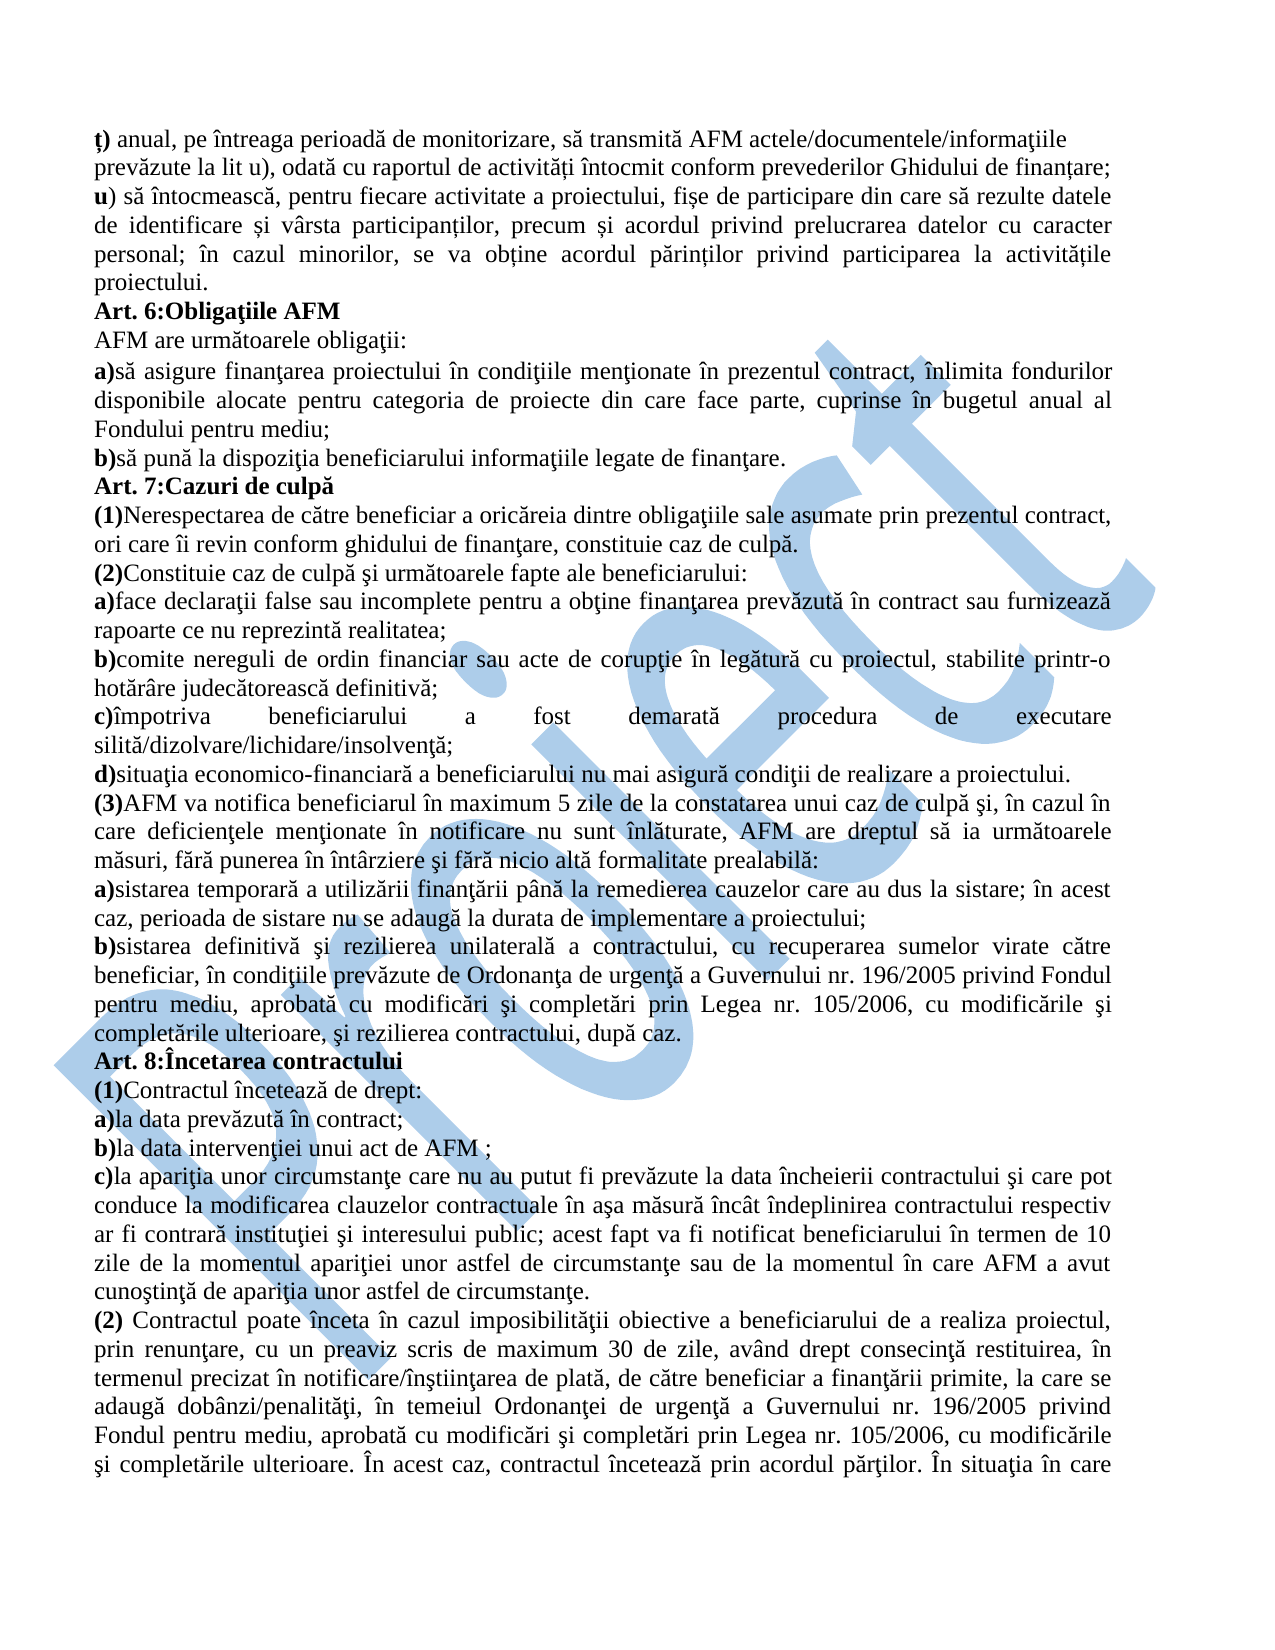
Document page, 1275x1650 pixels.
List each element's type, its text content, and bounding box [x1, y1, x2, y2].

text a)să asigure finanţarea proiectului în condiţiile menţionate în prezentul contract, înlimita fondurilor disponibile alocate pentru categoria de proiecte din care face parte, cuprinse în bugetul anual al Fondului pentru mediu; [94, 356, 1113, 443]
text b)la data intervenţiei unui act de AFM ; [94, 1133, 1113, 1161]
text ț) anual, pe întreaga perioadă de monitorizare, să transmită AFM actele/documentele/informaţiile prevăzute la lit u), odată cu raportul de activități întocmit conform prevederilor Ghidului de finanțare; [94, 124, 1113, 181]
text b)să pună la dispoziţia beneficiarului informaţiile legate de finanţare. [94, 443, 1113, 471]
text d)situaţia economico-financiară a beneficiarului nu mai asigură condiţii de realizare a proiectului. [94, 759, 1113, 788]
text AFM are următoarele obligaţii: [94, 325, 1113, 354]
text a)la data prevăzută în contract; [94, 1104, 1113, 1133]
text (2)Constituie caz de culpă şi următoarele fapte ale beneficiarului: [94, 558, 1113, 586]
text b)sistarea definitivă şi rezilierea unilaterală a contractului, cu recuperarea sumelor virate către beneficiar, în condiţiile prevăzute de Ordonanţa de urgenţă a Guvernului nr. 196/2005 privind Fondul pentru mediu, aprobată cu modificări şi completări prin Legea nr. 105/2006, cu modificările şi completările ulterioare, şi rezilierea contractului, după caz. [94, 931, 1113, 1046]
text a)face declaraţii false sau incomplete pentru a obţine finanţarea prevăzută în contract sau furnizează rapoarte ce nu reprezintă realitatea; [94, 586, 1113, 644]
text a)sistarea temporară a utilizării finanţării până la remedierea cauzelor care au dus la sistare; în acest caz, perioada de sistare nu se adaugă la durata de implementare a proiectului; [94, 874, 1113, 931]
text Art. 7:Cazuri de culpă [94, 471, 1113, 500]
text c)la apariţia unor circumstanţe care nu au putut fi prevăzute la data încheierii contractului şi care pot conduce la modificarea clauzelor contractuale în aşa măsură încât îndeplinirea contractului respectiv ar fi contrară instituţiei şi interesului public; acest fapt va fi notificat beneficiarului în termen de 10 zile de la momentul apariţiei unor astfel de circumstanţe sau de la momentul în care AFM a avut cunoştinţă de apariţia unor astfel de circumstanţe. [94, 1161, 1113, 1305]
text Art. 6:Obligaţiile AFM [94, 296, 1113, 325]
text Art. 8:Încetarea contractului [94, 1046, 1113, 1075]
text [94, 1305, 1113, 1478]
text (1)Nerespectarea de către beneficiar a oricăreia dintre obligaţiile sale asumate prin prezentul contract, ori care îi revin conform ghidului de finanţare, constituie caz de culpă. [94, 500, 1113, 558]
text (1)Contractul încetează de drept: [94, 1075, 1113, 1104]
text c)împotriva beneficiarului a fost demarată procedura de executare silită/dizolvare/lichidare/insolvenţă; [94, 701, 1113, 759]
text u) să întocmească, pentru fiecare activitate a proiectului, fișe de participare din care să rezulte datele de identificare și vârsta participanților, precum și acordul privind prelucrarea datelor cu caracter personal; în cazul minorilor, se va obține acordul părinților privind participarea la activitățile proiectului. [94, 181, 1113, 296]
text b)comite nereguli de ordin financiar sau acte de corupţie în legătură cu proiectul, stabilite printr-o hotărâre judecătorească definitivă; [94, 644, 1113, 701]
text (3)AFM va notifica beneficiarul în maximum 5 zile de la constatarea unui caz de culpă şi, în cazul în care deficienţele menţionate în notificare nu sunt înlăturate, AFM are dreptul să ia următoarele măsuri, fără punerea în întârziere şi fără nicio altă formalitate prealabilă: [94, 788, 1113, 874]
